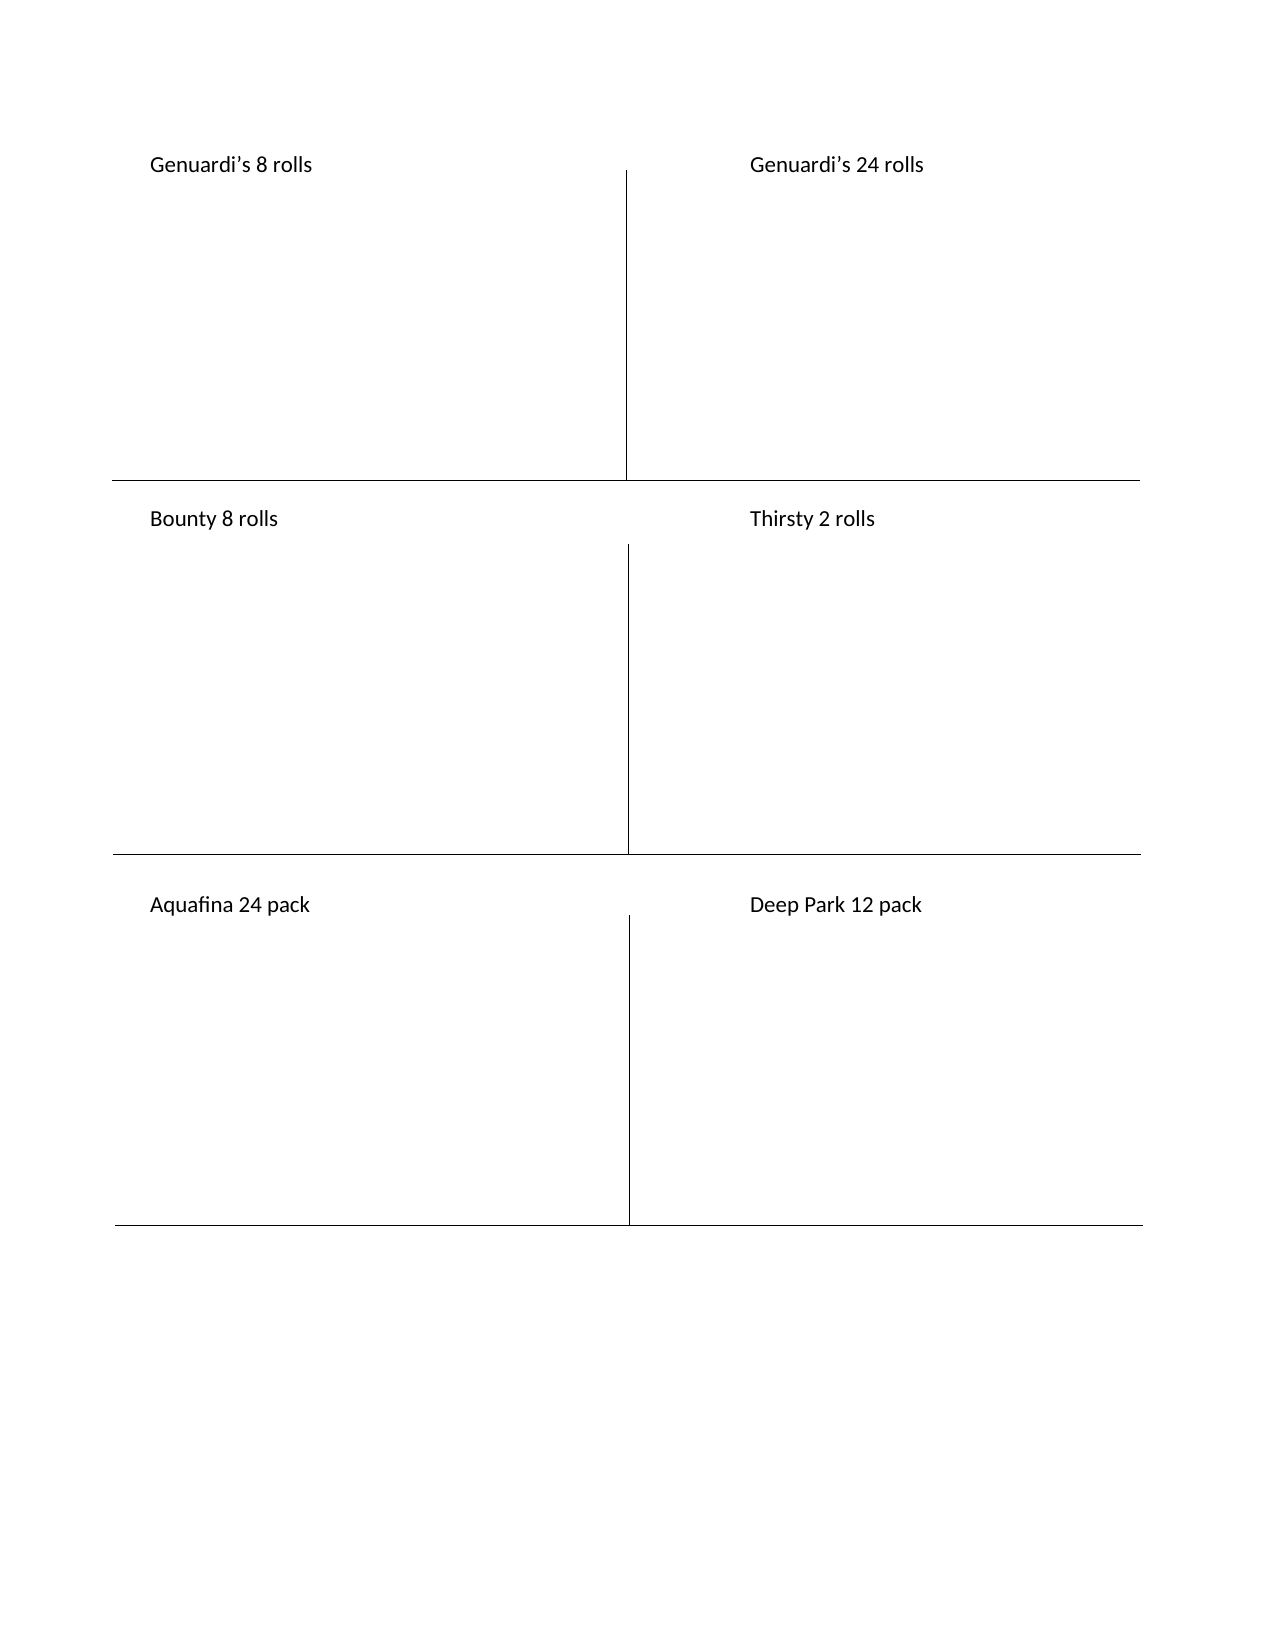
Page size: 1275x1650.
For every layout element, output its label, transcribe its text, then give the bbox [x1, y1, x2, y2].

text Bounty 8 rolls Thirsty 2 rolls [150, 504, 1125, 532]
text Genuardi’s 8 rolls Genuardi’s 24 rolls [150, 150, 1125, 178]
text Aquafina 24 pack Deep Park 12 pack [150, 890, 1125, 918]
